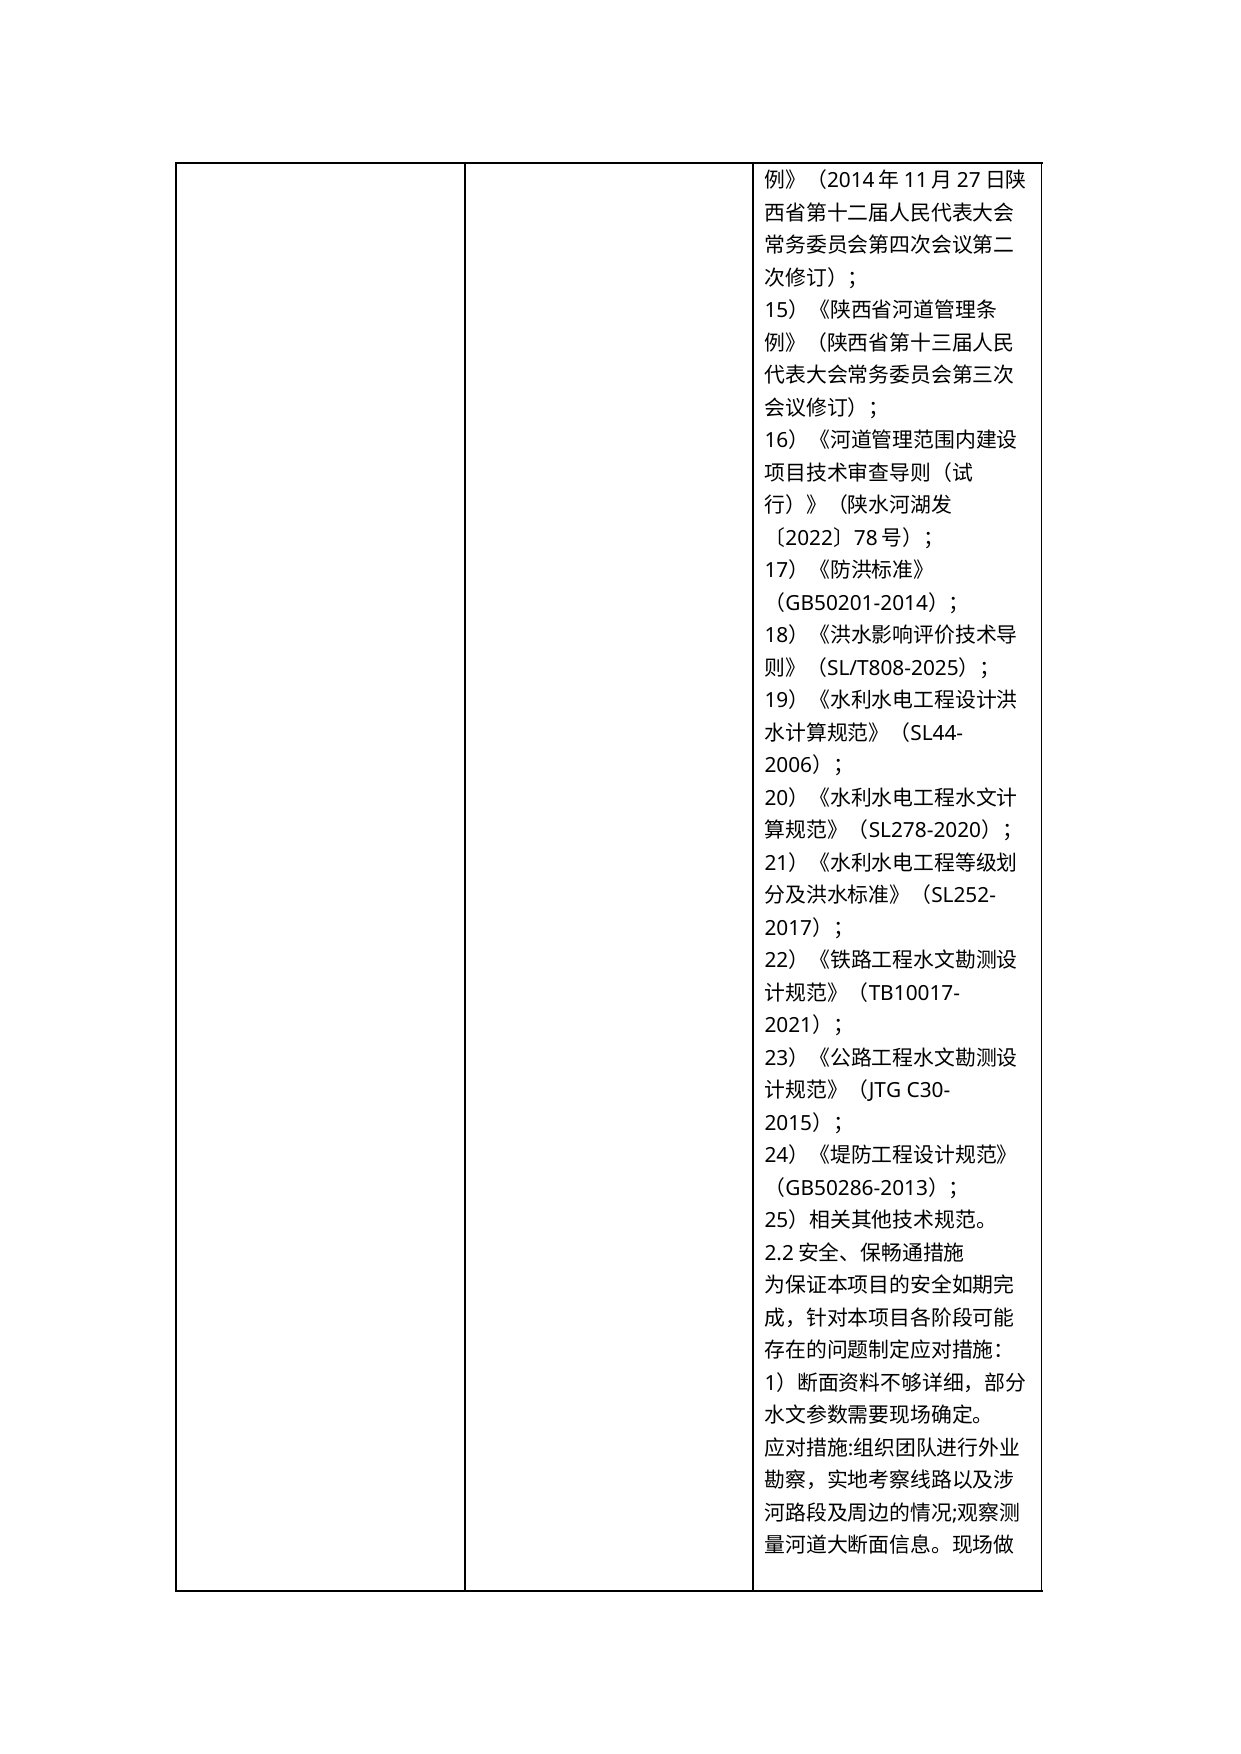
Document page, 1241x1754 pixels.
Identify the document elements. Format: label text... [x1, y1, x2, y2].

table_cell [466, 164, 752, 1590]
table_cell 1 [177, 164, 464, 1590]
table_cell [754, 164, 1041, 1590]
